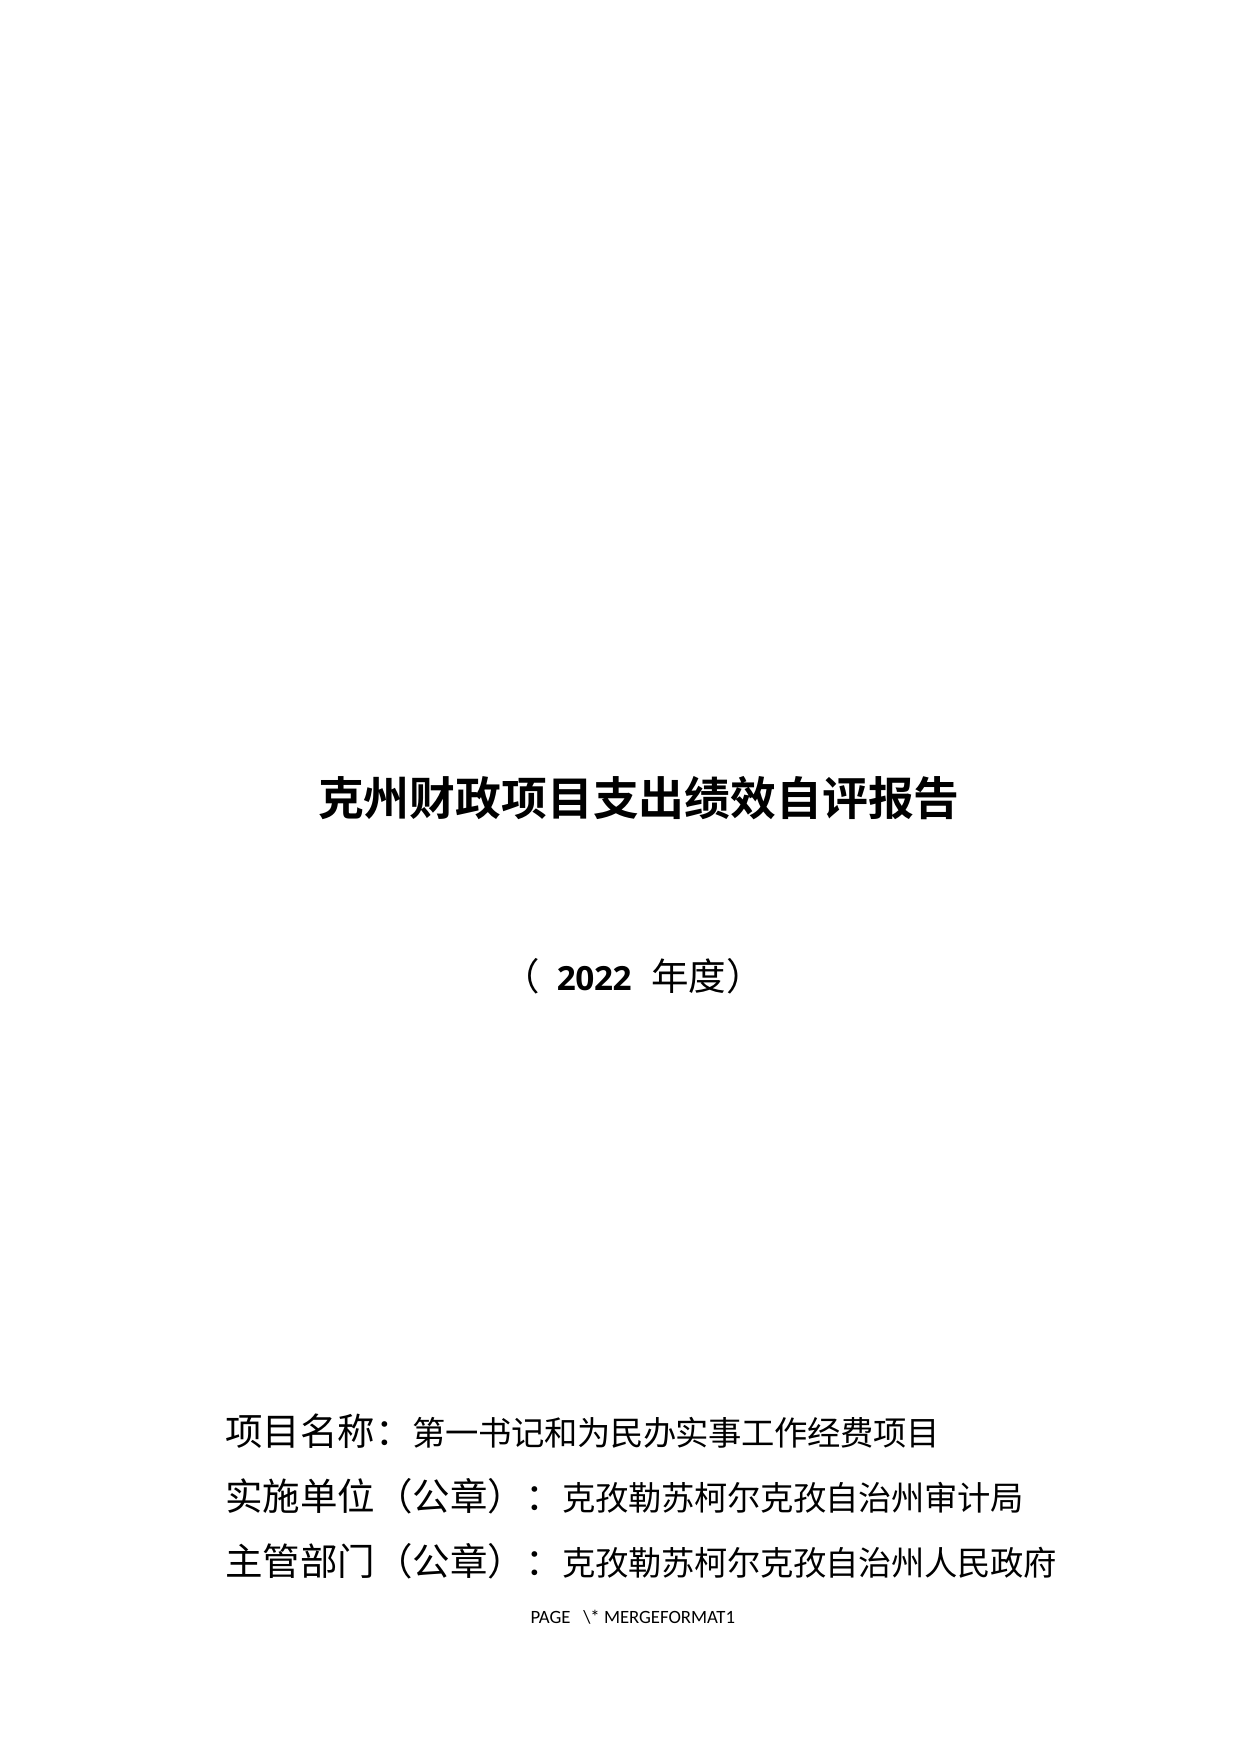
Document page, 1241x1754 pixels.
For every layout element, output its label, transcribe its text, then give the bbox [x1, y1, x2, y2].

text （ 2022 年度） [187, 942, 1078, 1007]
text 实施单位（公章）：克孜勒苏柯尔克孜自治州审计局 [187, 1462, 1078, 1527]
text 项目名称：第一书记和为民办实事工作经费项目 [187, 1397, 1078, 1462]
text 主管部门（公章）：克孜勒苏柯尔克孜自治州人民政府 [187, 1527, 1078, 1592]
text 克州财政项目支出绩效自评报告 [187, 747, 1078, 844]
